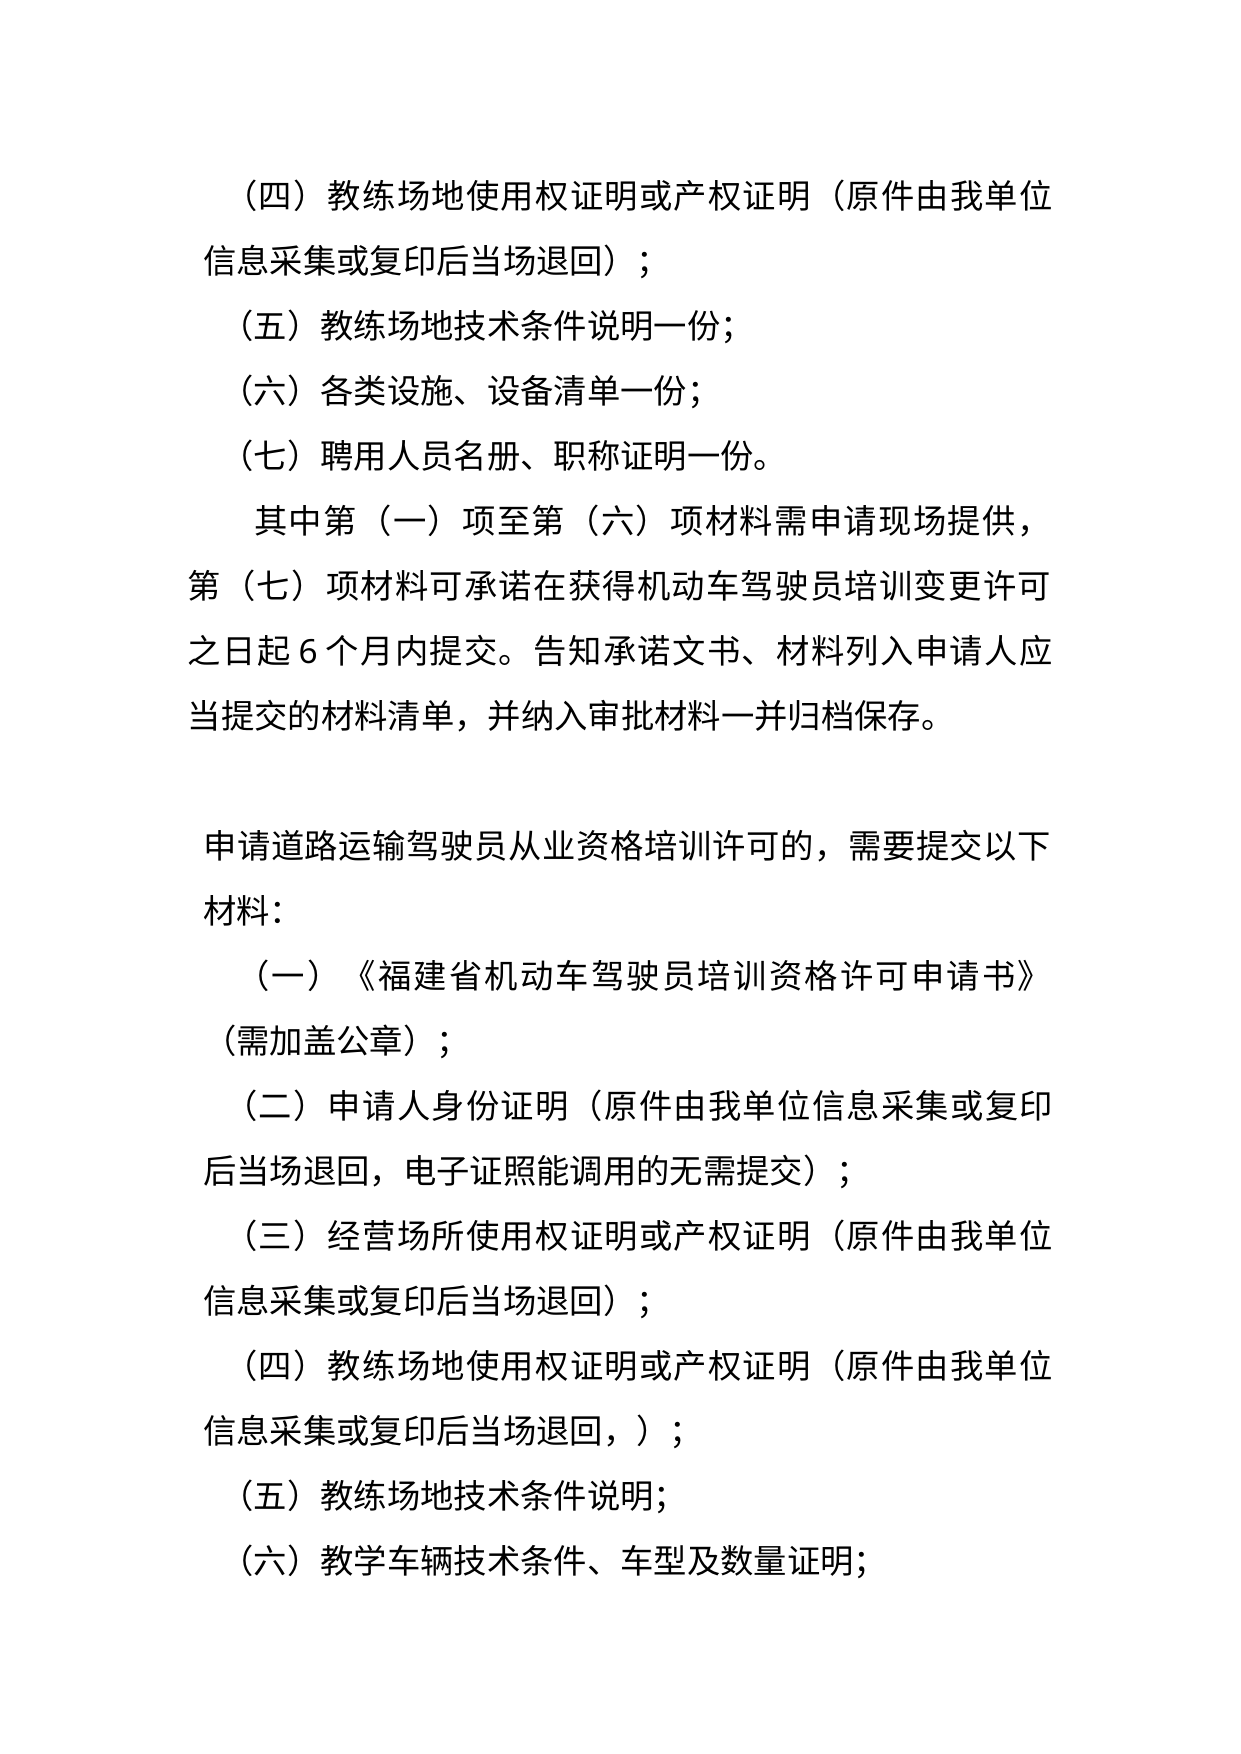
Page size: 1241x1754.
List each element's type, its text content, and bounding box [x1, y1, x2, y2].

text 申请道路运输驾驶员从业资格培训许可的，需要提交以下材料： [203, 812, 1053, 942]
text （四）教练场地使用权证明或产权证明（原件由我单位信息采集或复印后当场退回）； [203, 162, 1053, 292]
text （二）申请人身份证明（原件由我单位信息采集或复印后当场退回，电子证照能调用的无需提交）； [203, 1072, 1053, 1202]
text （六）各类设施、设备清单一份； [203, 357, 1053, 422]
text （三）经营场所使用权证明或产权证明（原件由我单位信息采集或复印后当场退回）； [203, 1202, 1053, 1332]
text （五）教练场地技术条件说明； [203, 1462, 1053, 1527]
text （五）教练场地技术条件说明一份； [203, 292, 1053, 357]
text （四）教练场地使用权证明或产权证明（原件由我单位信息采集或复印后当场退回，）； [203, 1332, 1053, 1462]
text 其中第（一）项至第（六）项材料需申请现场提供，第（七）项材料可承诺在获得机动车驾驶员培训变更许可之日起6个月内提交。告知承诺文书、材料列入申请人应当提交的材料清单，并纳入审批材料一并归档保存。 [187, 487, 1053, 747]
text （六）教学车辆技术条件、车型及数量证明； [203, 1527, 1053, 1592]
text （一）《福建省机动车驾驶员培训资格许可申请书》（需加盖公章）； [203, 942, 1053, 1072]
text （七）聘用人员名册、职称证明一份。 [203, 422, 1053, 487]
